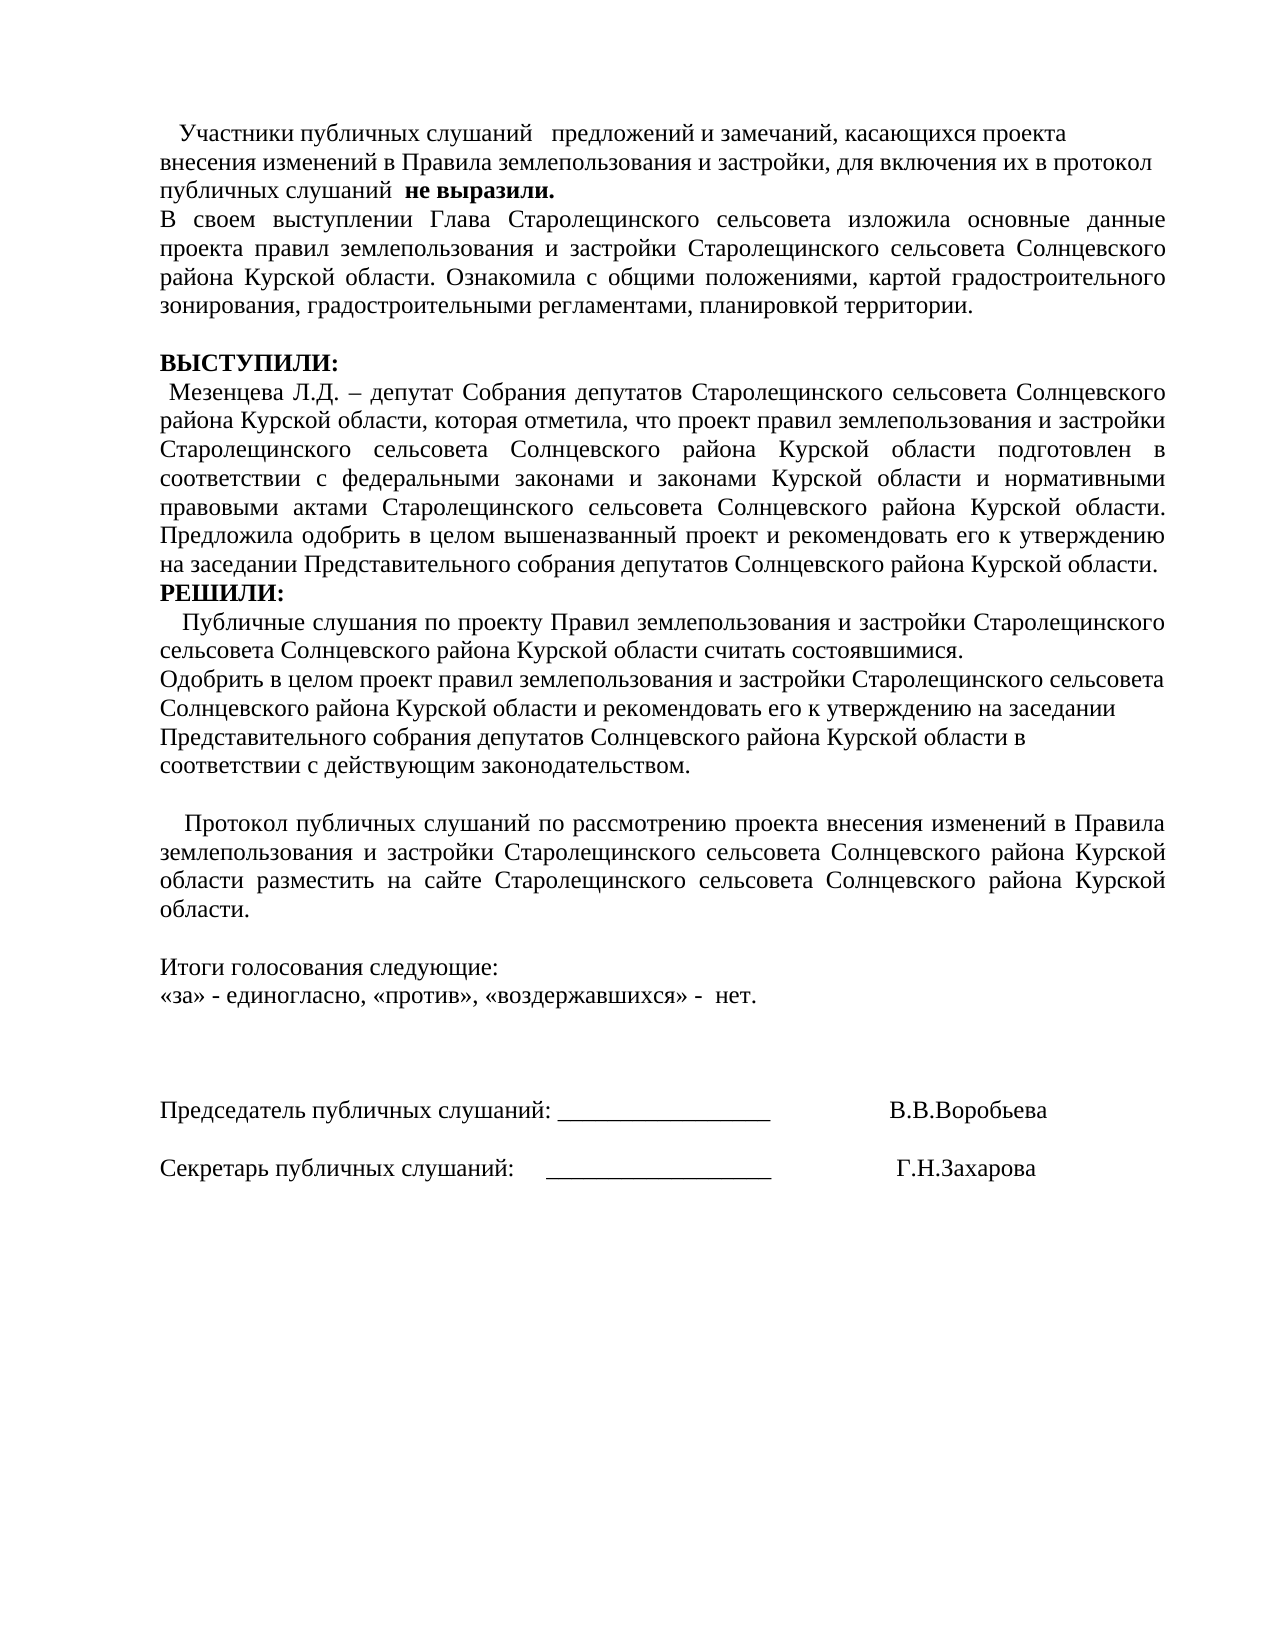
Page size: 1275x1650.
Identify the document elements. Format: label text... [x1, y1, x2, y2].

text Итоги голосования следующие: [159, 952, 1167, 981]
text Протокол публичных слушаний по рассмотрению проекта внесения изменений в Правила землепользования и застройки Старолещинского сельсовета Солнцевского района Курской области разместить на сайте Старолещинского сельсовета Солнцевского района Курской области. [159, 808, 1167, 923]
text Публичные слушания по проекту Правил землепользования и застройки Старолещинского сельсовета Солнцевского района Курской области считать состоявшимися. [159, 607, 1167, 664]
text Одобрить в целом проект правил землепользования и застройки Старолещинского сельсовета Солнцевского района Курской области и рекомендовать его к утверждению на заседании Представительного собрания депутатов Солнцевского района Курской области в соответствии с действующим законодательством. [159, 664, 1167, 779]
text Участники публичных слушаний предложений и замечаний, касающихся проекта внесения изменений в Правила землепользования и застройки, для включения их в протокол публичных слушаний не выразили. [159, 118, 1167, 204]
text «за» - единогласно, «против», «воздержавшихся» - нет. [159, 981, 1167, 1009]
text РЕШИЛИ: [159, 578, 1167, 607]
text Председатель публичных слушаний: _________________ В.В.Воробьева [159, 1096, 1167, 1124]
text ВЫСТУПИЛИ: [159, 348, 1167, 377]
text В своем выступлении Глава Старолещинского сельсовета изложила основные данные проекта правил землепользования и застройки Старолещинского сельсовета Солнцевского района Курской области. Ознакомила с общими положениями, картой градостроительного зонирования, градостроительными регламентами, планировкой территории. [159, 204, 1167, 319]
text Секретарь публичных слушаний: __________________ Г.Н.Захарова [159, 1153, 1167, 1182]
text Мезенцева Л.Д. – депутат Собрания депутатов Старолещинского сельсовета Солнцевского района Курской области, которая отметила, что проект правил землепользования и застройки Старолещинского сельсовета Солнцевского района Курской области подготовлен в соответствии с федеральными законами и законами Курской области и нормативными правовыми актами Старолещинского сельсовета Солнцевского района Курской области. Предложила одобрить в целом вышеназванный проект и рекомендовать его к утверждению на заседании Представительного собрания депутатов Солнцевского района Курской области. [159, 377, 1167, 578]
